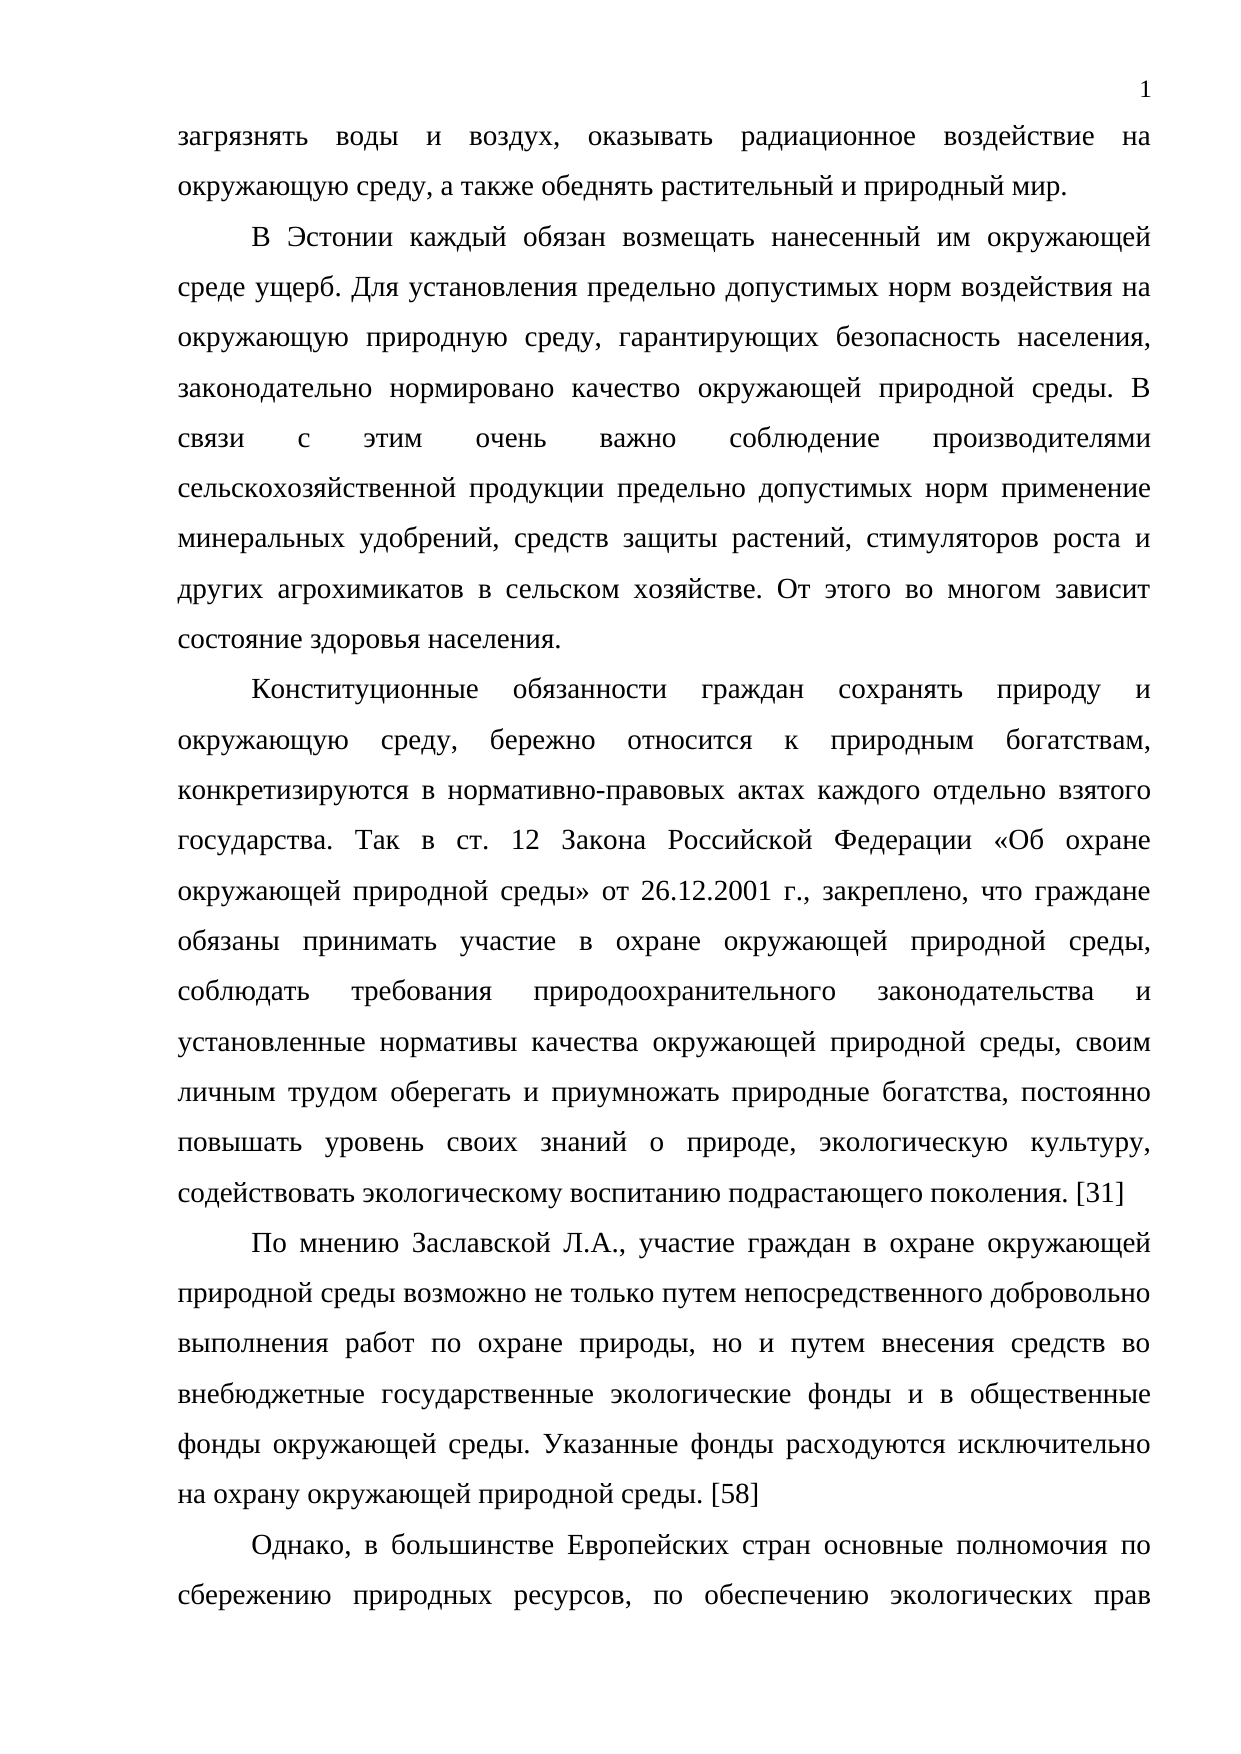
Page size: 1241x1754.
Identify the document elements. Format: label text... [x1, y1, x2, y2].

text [177, 118, 1152, 202]
text Конституционные обязанности граждан сохранять природу и окружающую среду, бережно относится к природным богатствам, конкретизируются в нормативно-правовых актах каждого отдельно взятого государства. Так в ст. 12 Закона Российской Федерации «Об охране окружающей природной среды» от г., закреплено, что граждане обязаны принимать участие в охране окружающей природной среды, соблюдать требования природоохранительного законодательства и установленные нормативы качества окружающей природной среды, своим личным трудом оберегать и приумножать природные богатства, постоянно повышать уровень своих знаний о природе, экологическую культуру, содействовать экологическому воспитанию подрастающего поколения. [31] [177, 672, 1152, 1208]
text В Эстонии каждый обязан возмещать нанесенный им окружающей среде ущерб. Для установления предельно допустимых норм воздействия на окружающую природную среду, гарантирующих безопасность населения, законодательно нормировано качество окружающей природной среды. В связи с этим очень важно соблюдение производителями сельскохозяйственной продукции предельно допустимых норм применение минеральных удобрений, средств защиты растений, стимуляторов роста и других агрохимикатов в сельском хозяйстве. От этого во многом зависит состояние здоровья населения. [177, 219, 1152, 655]
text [177, 1527, 1152, 1611]
text По мнению Заславской Л.А., участие граждан в охране окружающей природной среды возможно не только путем непосредственного добровольно выполнения работ по охране природы, но и путем внесения средств во внебюджетные государственные экологические фонды и в общественные фонды окружающей среды. Указанные фонды расходуются исключительно на охрану окружающей природной среды. [58] [177, 1225, 1152, 1510]
